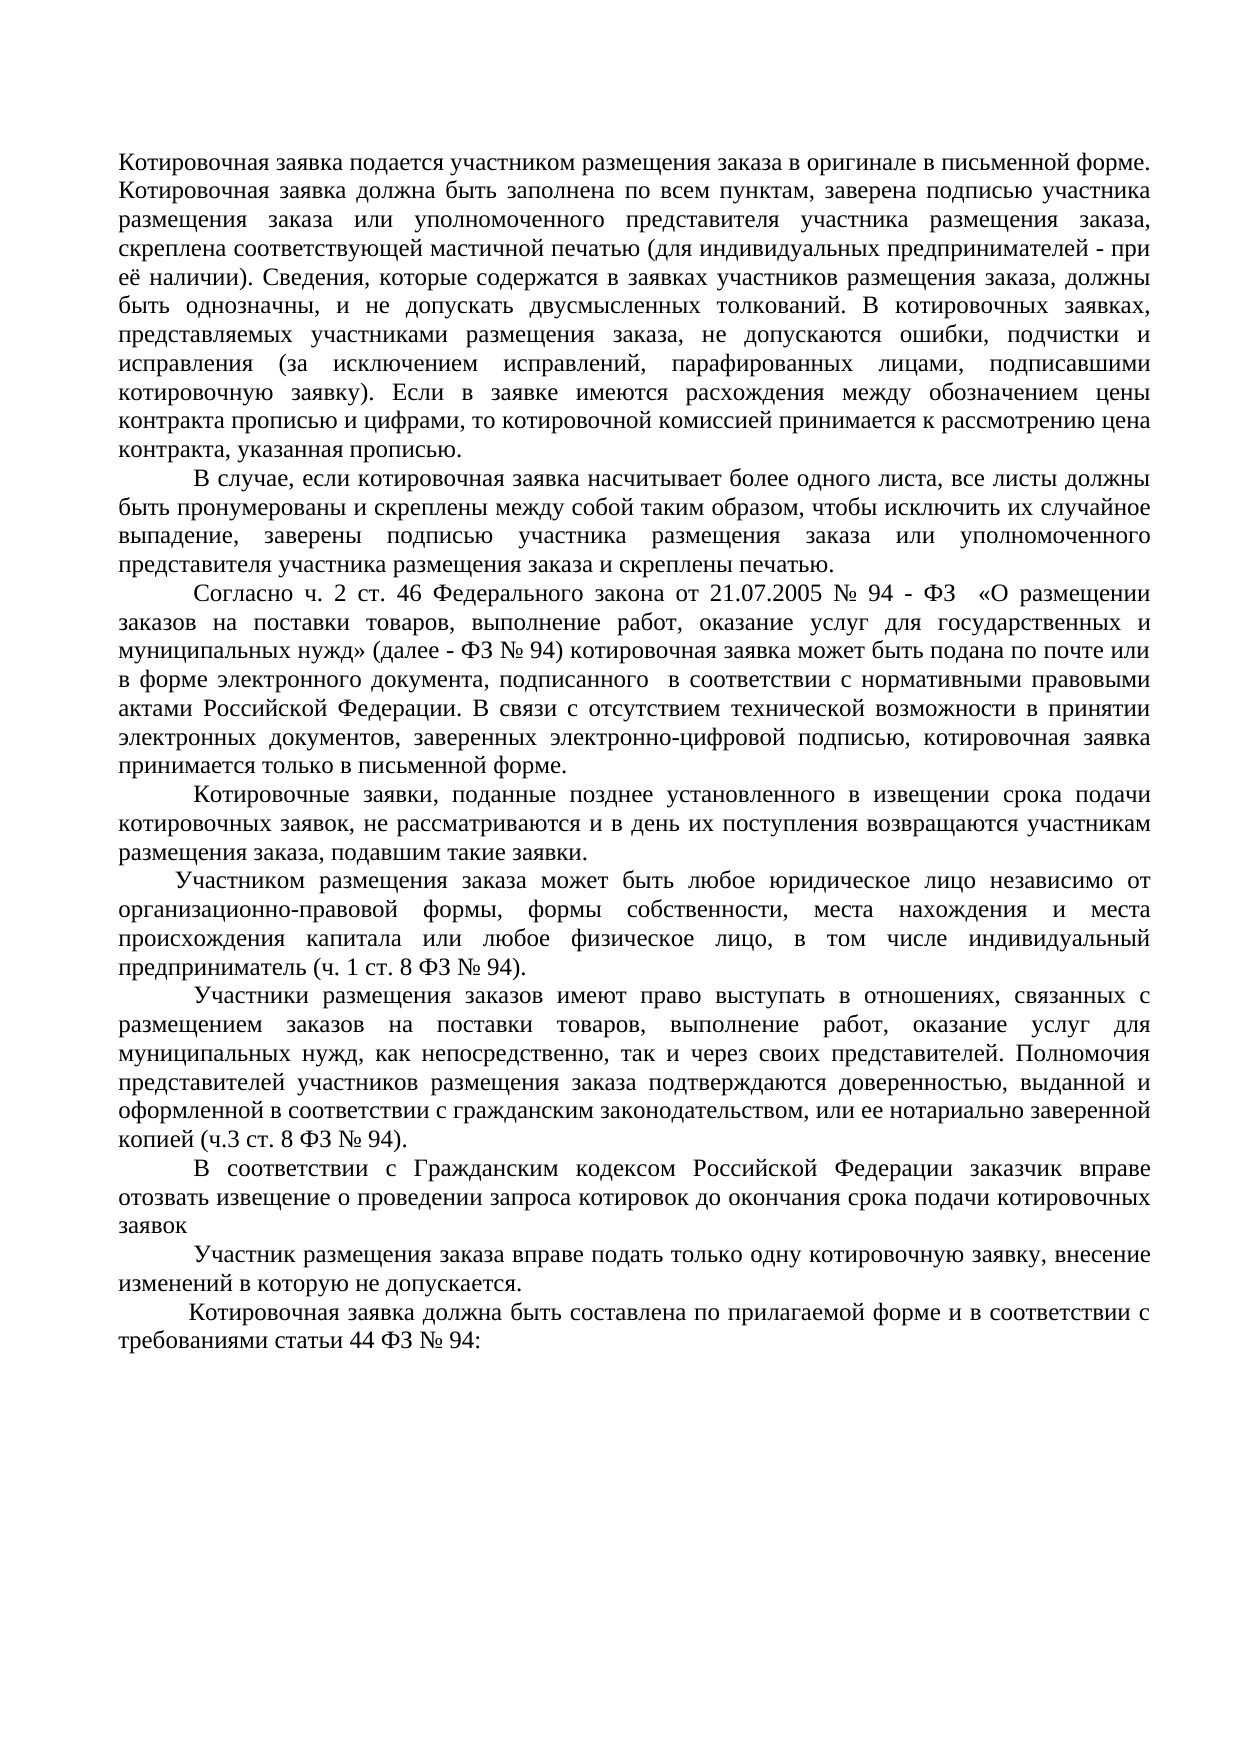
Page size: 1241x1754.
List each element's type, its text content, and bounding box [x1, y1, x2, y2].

title Котировочные заявки, поданные позднее установленного в извещении срока подачи котировочных заявок, не рассматриваются и в день их поступления возвращаются участникам размещения заказа, подавшим такие заявки. [118, 779, 1152, 866]
title Котировочная заявка должна быть составлена по прилагаемой форме и в соответствии с требованиями статьи 44 ФЗ № 94: [118, 1297, 1152, 1354]
text Участники размещения заказов имеют право выступать в отношениях, связанных с размещением заказов на поставки товаров, выполнение работ, оказание услуг для муниципальных нужд, как непосредственно, так и через своих представителей. Полномочия представителей участников размещения заказа подтверждаются доверенностью, выданной и оформленной в соответствии с гражданским законодательством, или ее нотариально заверенной копией (ч.3 ст. 8 ФЗ № 94). [118, 981, 1152, 1153]
text Участником размещения заказа может быть любое юридическое лицо независимо от организационно-правовой формы, формы собственности, места нахождения и места происхождения капитала или любое физическое лицо, в том числе индивидуальный предприниматель (ч. 1 ст. 8 ФЗ № 94). [118, 866, 1152, 981]
text В случае, если котировочная заявка насчитывает более одного листа, все листы должны быть пронумерованы и скреплены между собой таким образом, чтобы исключить их случайное выпадение, заверены подписью участника размещения заказа или уполномоченного представителя участника размещения заказа и скреплены печатью. [118, 463, 1152, 578]
title Согласно ч. 2 ст. 46 Федерального закона от 21.07.2005 № 94 - ФЗ «О размещении заказов на поставки товаров, выполнение работ, оказание услуг для государственных и муниципальных нужд» (далее - ФЗ № 94) котировочная заявка может быть подана по почте или в форме электронного документа, подписанного в соответствии с нормативными правовыми актами Российской Федерации. В связи с отсутствием технической возможности в принятии электронных документов, заверенных электронно-цифровой подписью, котировочная заявка принимается только в письменной форме. [118, 578, 1152, 779]
title Участник размещения заказа вправе подать только одну котировочную заявку, внесение изменений в которую не допускается. [118, 1239, 1152, 1297]
title В соответствии с Гражданским кодексом Российской Федерации заказчик вправе отозвать извещение о проведении запроса котировок до окончания срока подачи котировочных заявок [118, 1153, 1152, 1239]
text Котировочная заявка подается участником размещения заказа в оригинале в письменной форме. Котировочная заявка должна быть заполнена по всем пунктам, заверена подписью участника размещения заказа или уполномоченного представителя участника размещения заказа, скреплена соответствующей мастичной печатью (для индивидуальных предпринимателей - при её наличии). Сведения, которые содержатся в заявках участников размещения заказа, должны быть однозначны, и не допускать двусмысленных толкований. В котировочных заявках, представляемых участниками размещения заказа, не допускаются ошибки, подчистки и исправления (за исключением исправлений, парафированных лицами, подписавшими котировочную заявку). Если в заявке имеются расхождения между обозначением цены контракта прописью и цифрами, то котировочной комиссией принимается к рассмотрению цена контракта, указанная прописью. [118, 147, 1152, 463]
